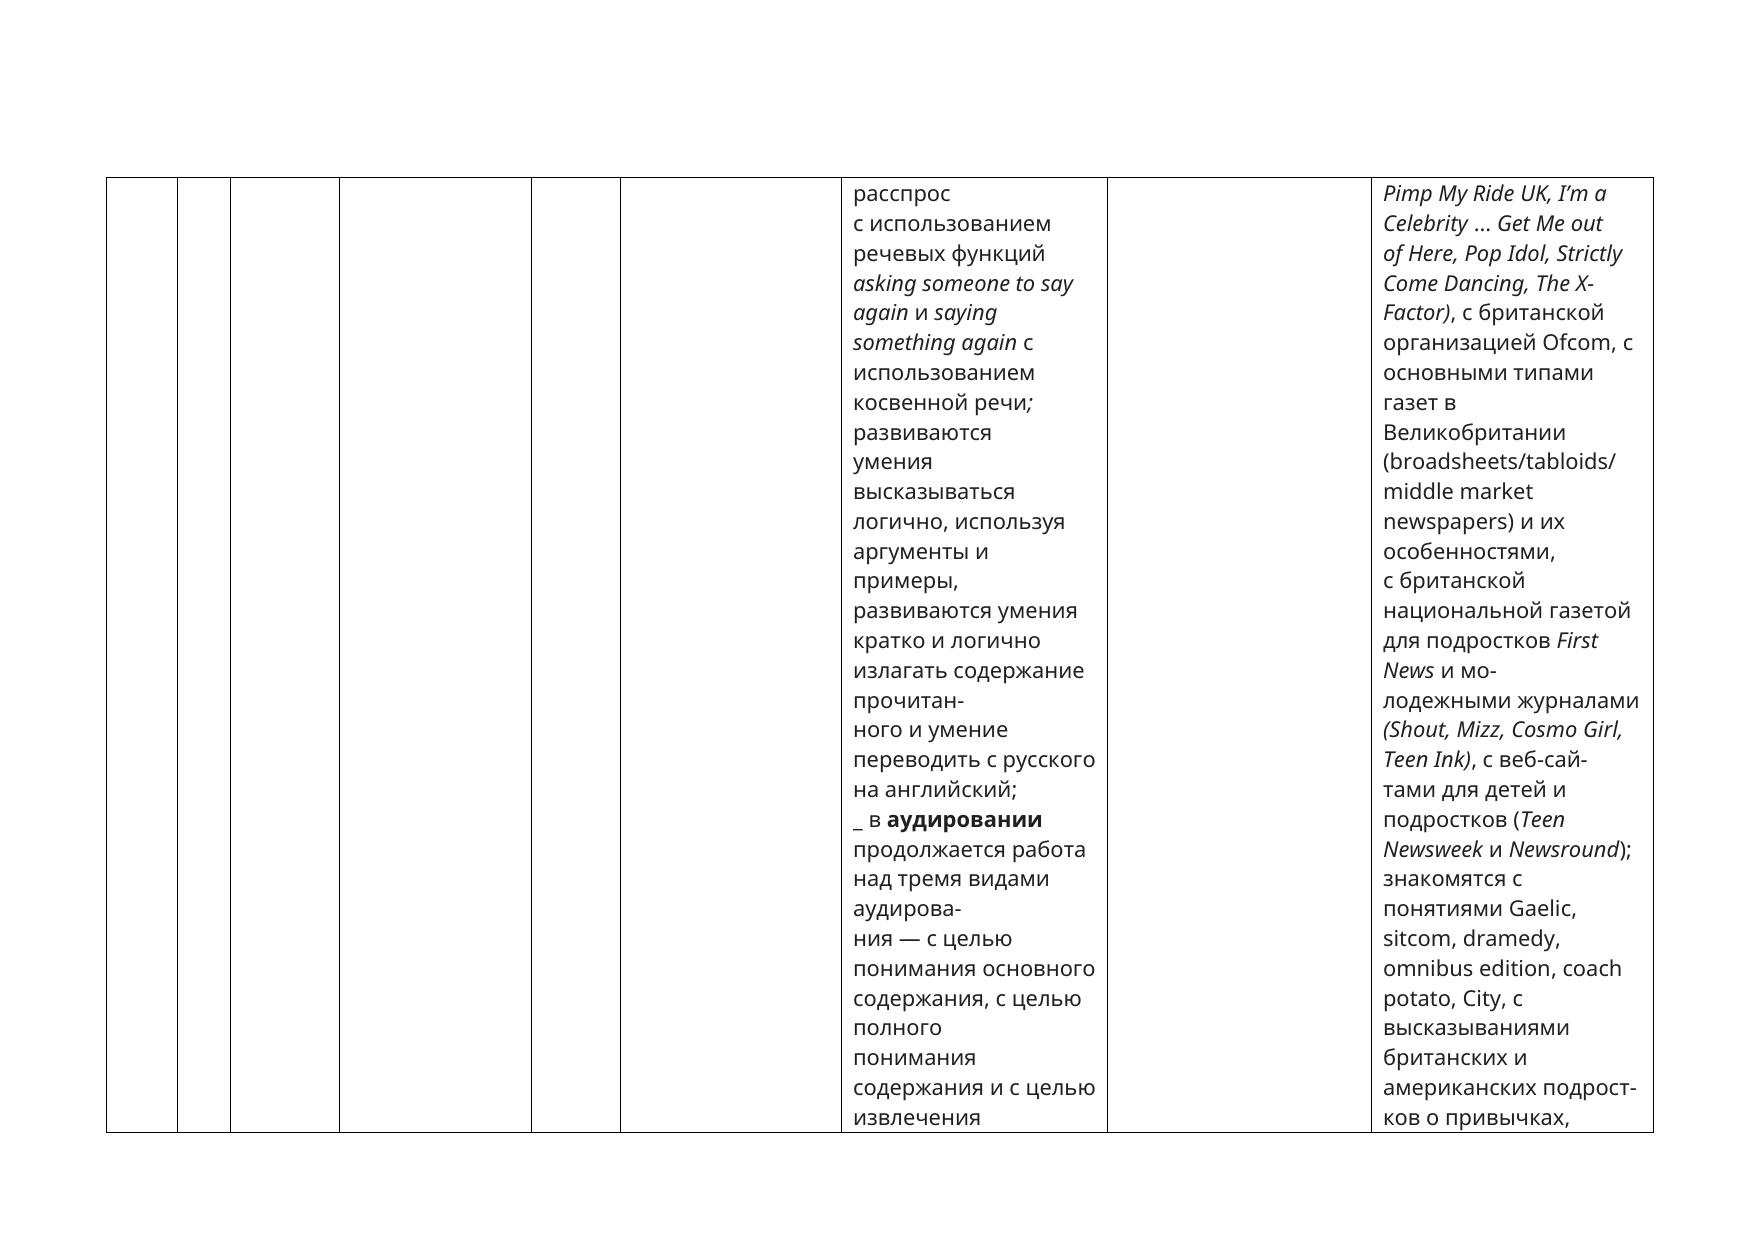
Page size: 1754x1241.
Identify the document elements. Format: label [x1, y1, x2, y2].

table_cell [178, 178, 230, 1132]
table_cell [231, 178, 339, 1132]
table_cell [621, 178, 841, 1132]
table_cell [1108, 178, 1371, 1132]
table_cell [340, 178, 531, 1132]
table_cell [532, 178, 620, 1132]
table_cell [842, 178, 1107, 1132]
table_cell [107, 178, 177, 1132]
table_cell [1372, 178, 1653, 1132]
